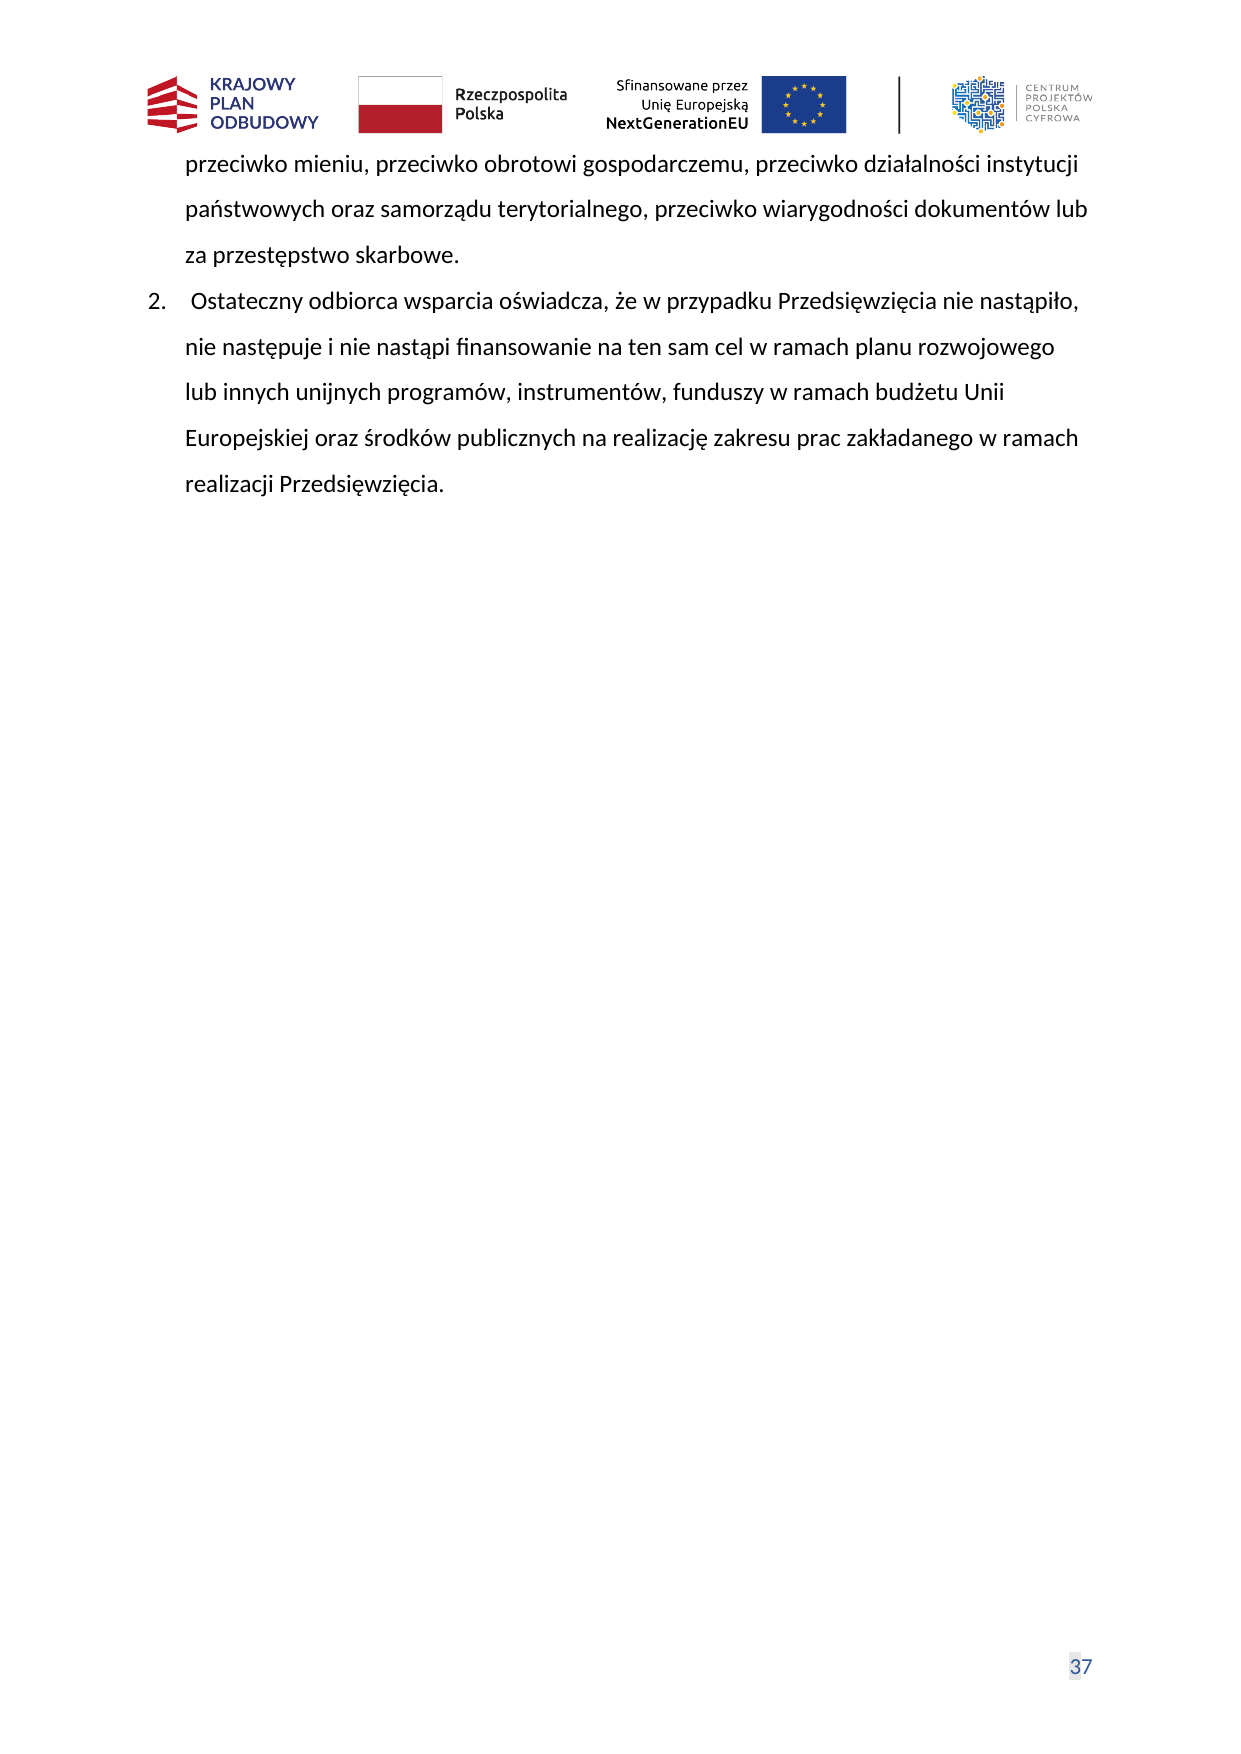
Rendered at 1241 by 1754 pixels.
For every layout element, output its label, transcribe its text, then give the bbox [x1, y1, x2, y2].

picture [147, 76, 1093, 134]
list Ostateczny odbiorca wsparcia oświadcza, że w przypadku Przedsięwzięcia nie nastąpiło, nie następuje i nie nastąpi finansowanie na ten sam cel w ramach planu rozwojowego lub innych unijnych programów, instrumentów, funduszy w ramach budżetu Unii Europejskiej oraz środków publicznych na realizację zakresu prac zakładanego w ramach realizacji Przedsięwzięcia. [148, 285, 1092, 498]
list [148, 148, 1092, 270]
